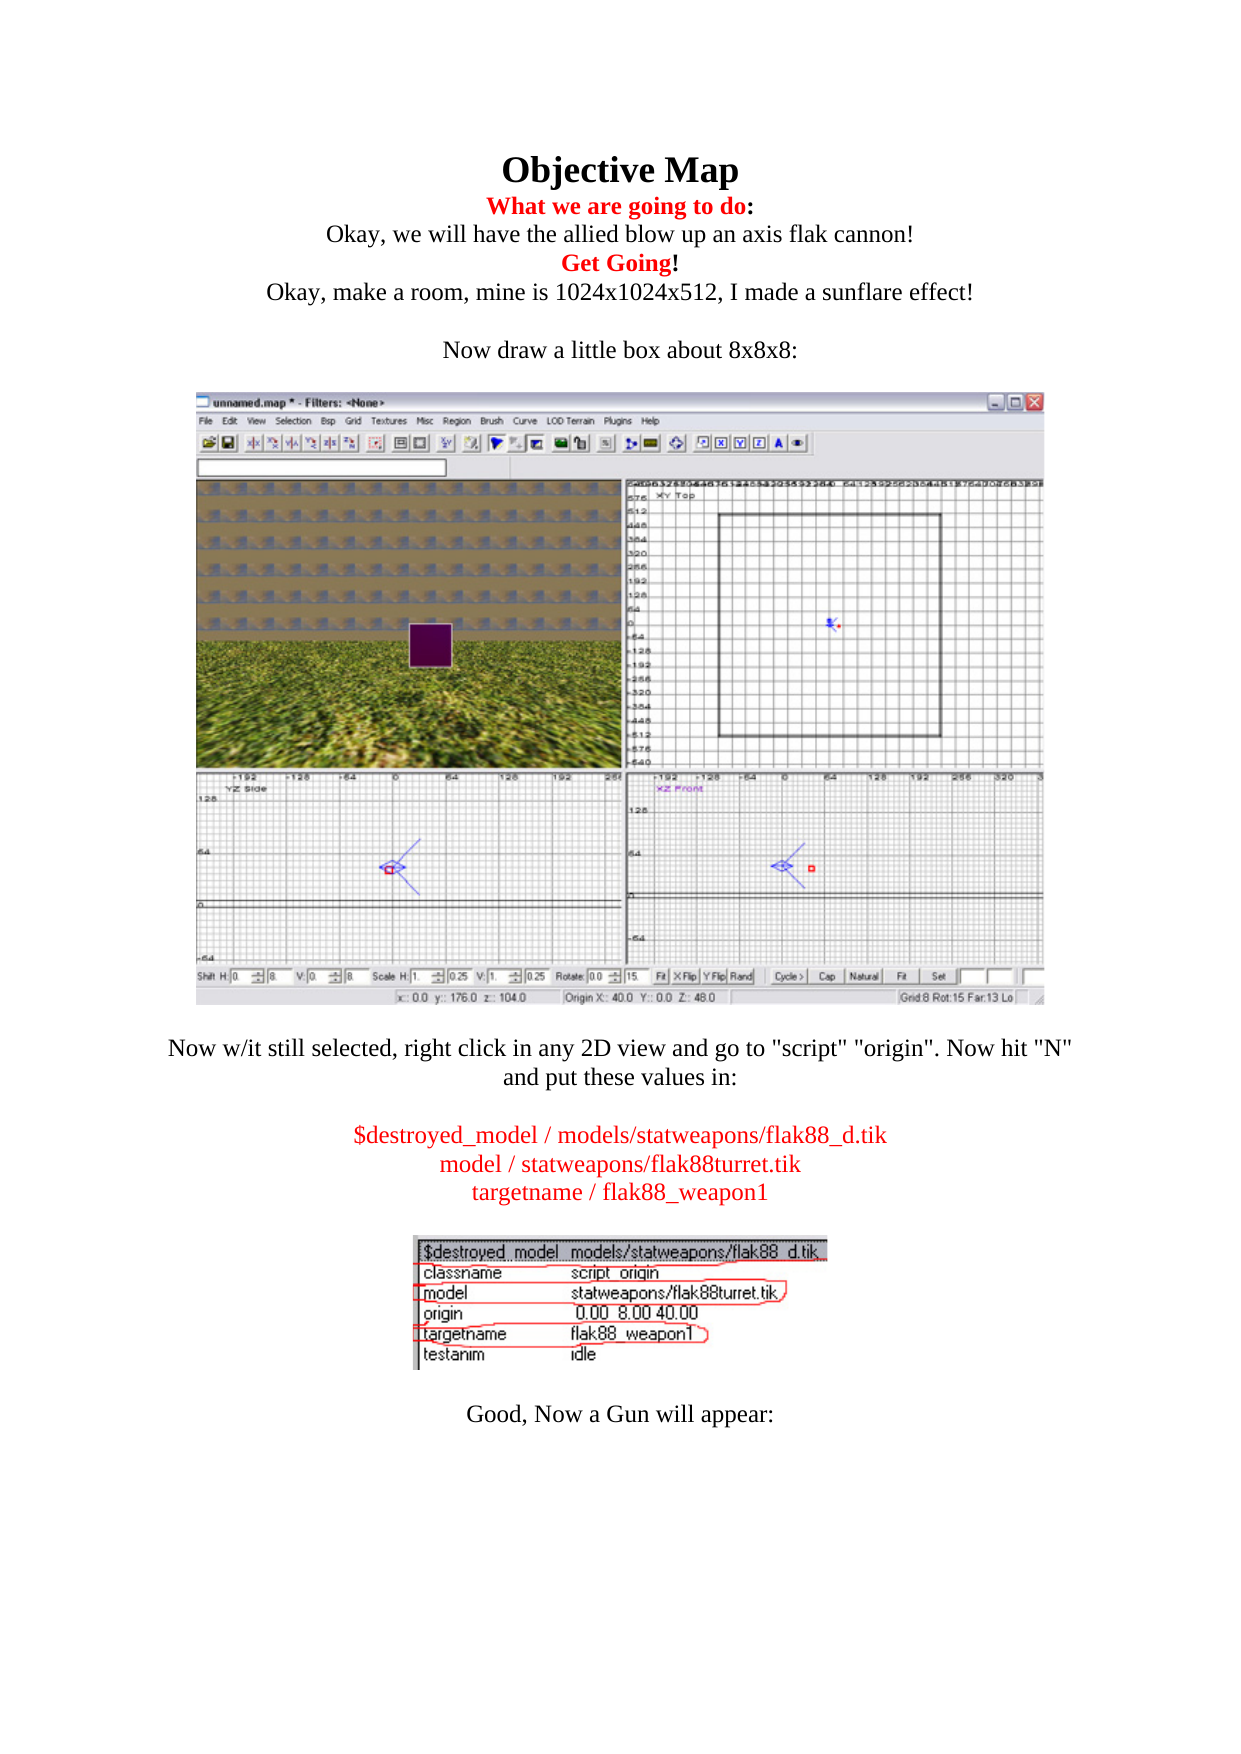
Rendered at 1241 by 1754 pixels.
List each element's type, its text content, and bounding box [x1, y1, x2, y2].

picture [412, 1235, 828, 1370]
table_cell Get Going! [148, 248, 1093, 277]
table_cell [148, 277, 1093, 1606]
table_cell What we are going to do: [148, 191, 1093, 219]
table_header Objective Map [148, 148, 1093, 191]
picture [196, 392, 1045, 1005]
table_cell Okay, we will have the allied blow up an axis flak cannon! [148, 220, 1093, 248]
